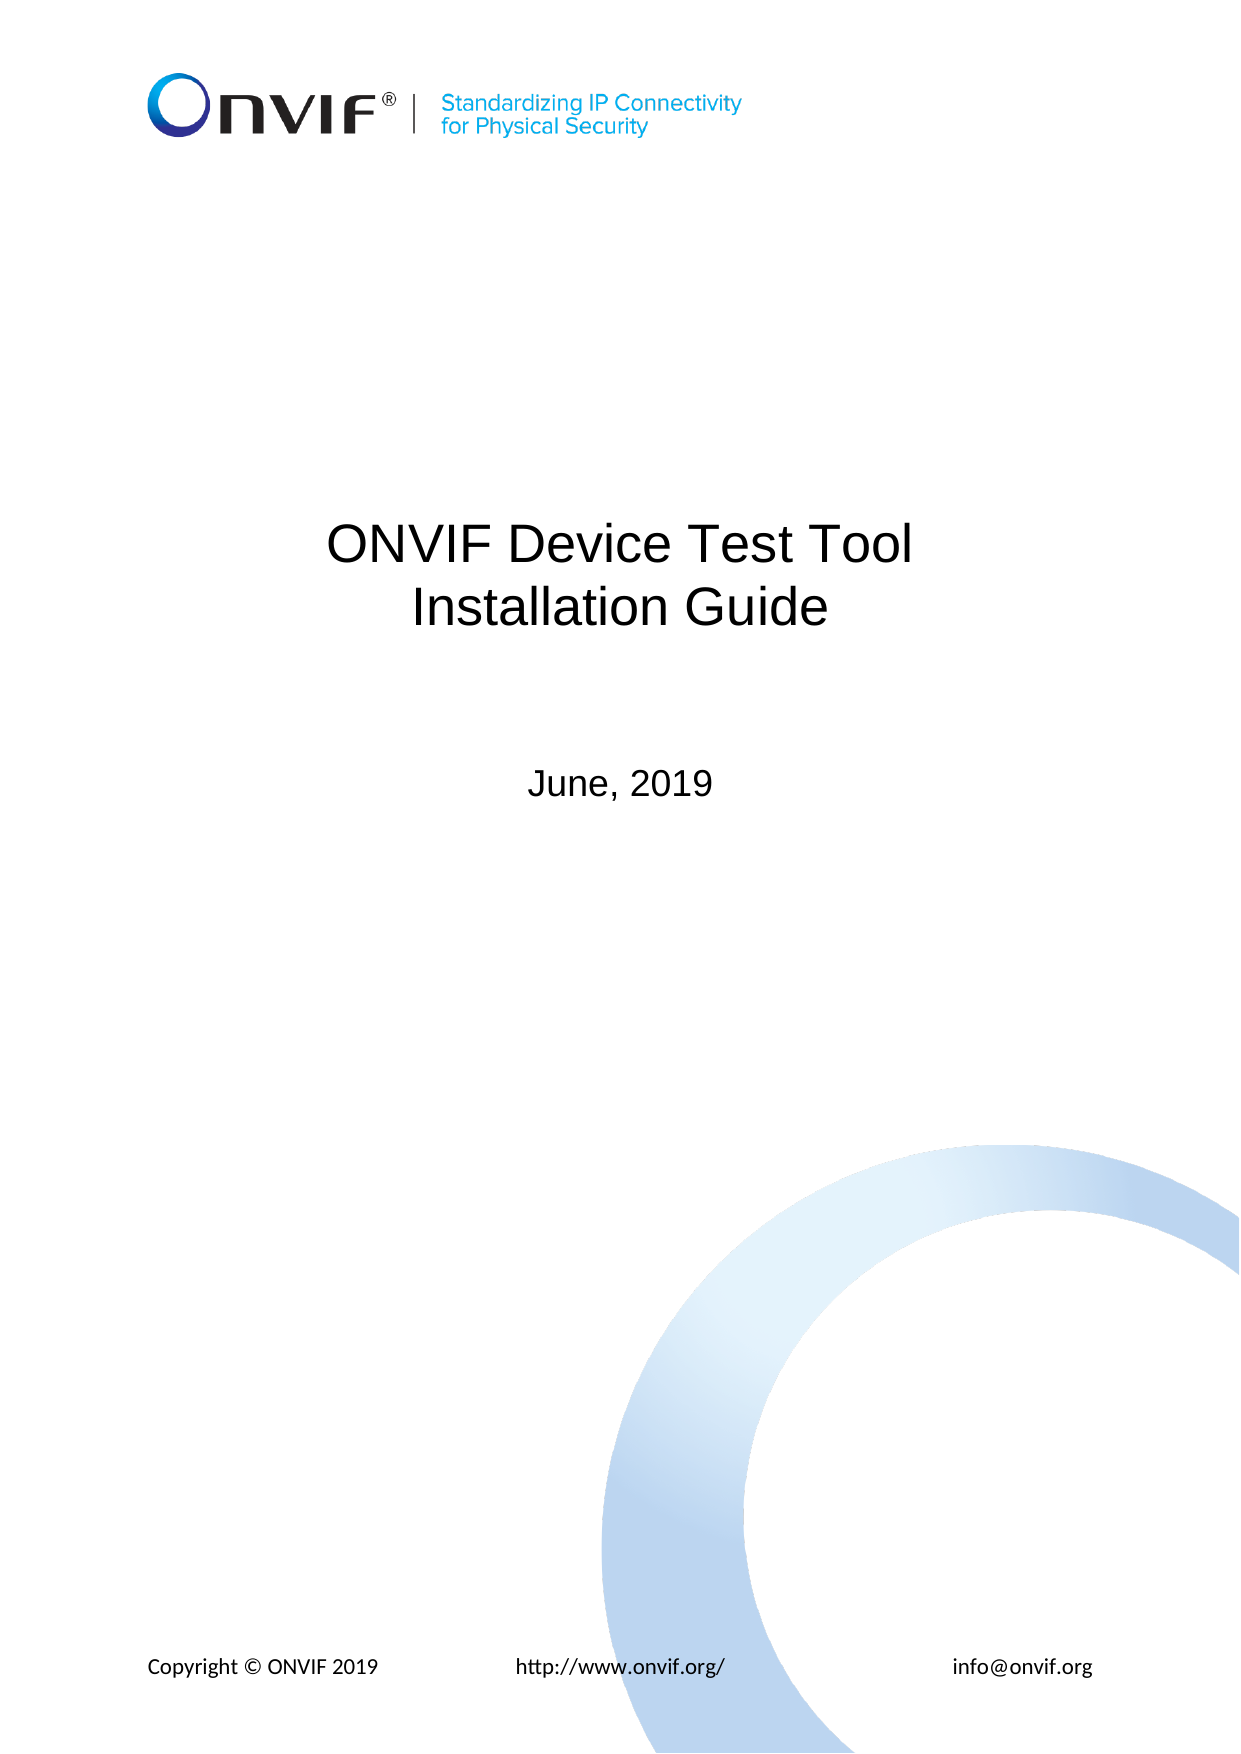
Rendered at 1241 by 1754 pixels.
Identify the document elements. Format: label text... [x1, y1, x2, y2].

text Installation Guide [148, 574, 1093, 636]
picture [601, 1145, 1240, 1753]
picture [147, 73, 743, 138]
text June, 2019 [148, 761, 1093, 804]
picture [147, 73, 171, 97]
text ONVIF Device Test Tool [148, 512, 1093, 574]
